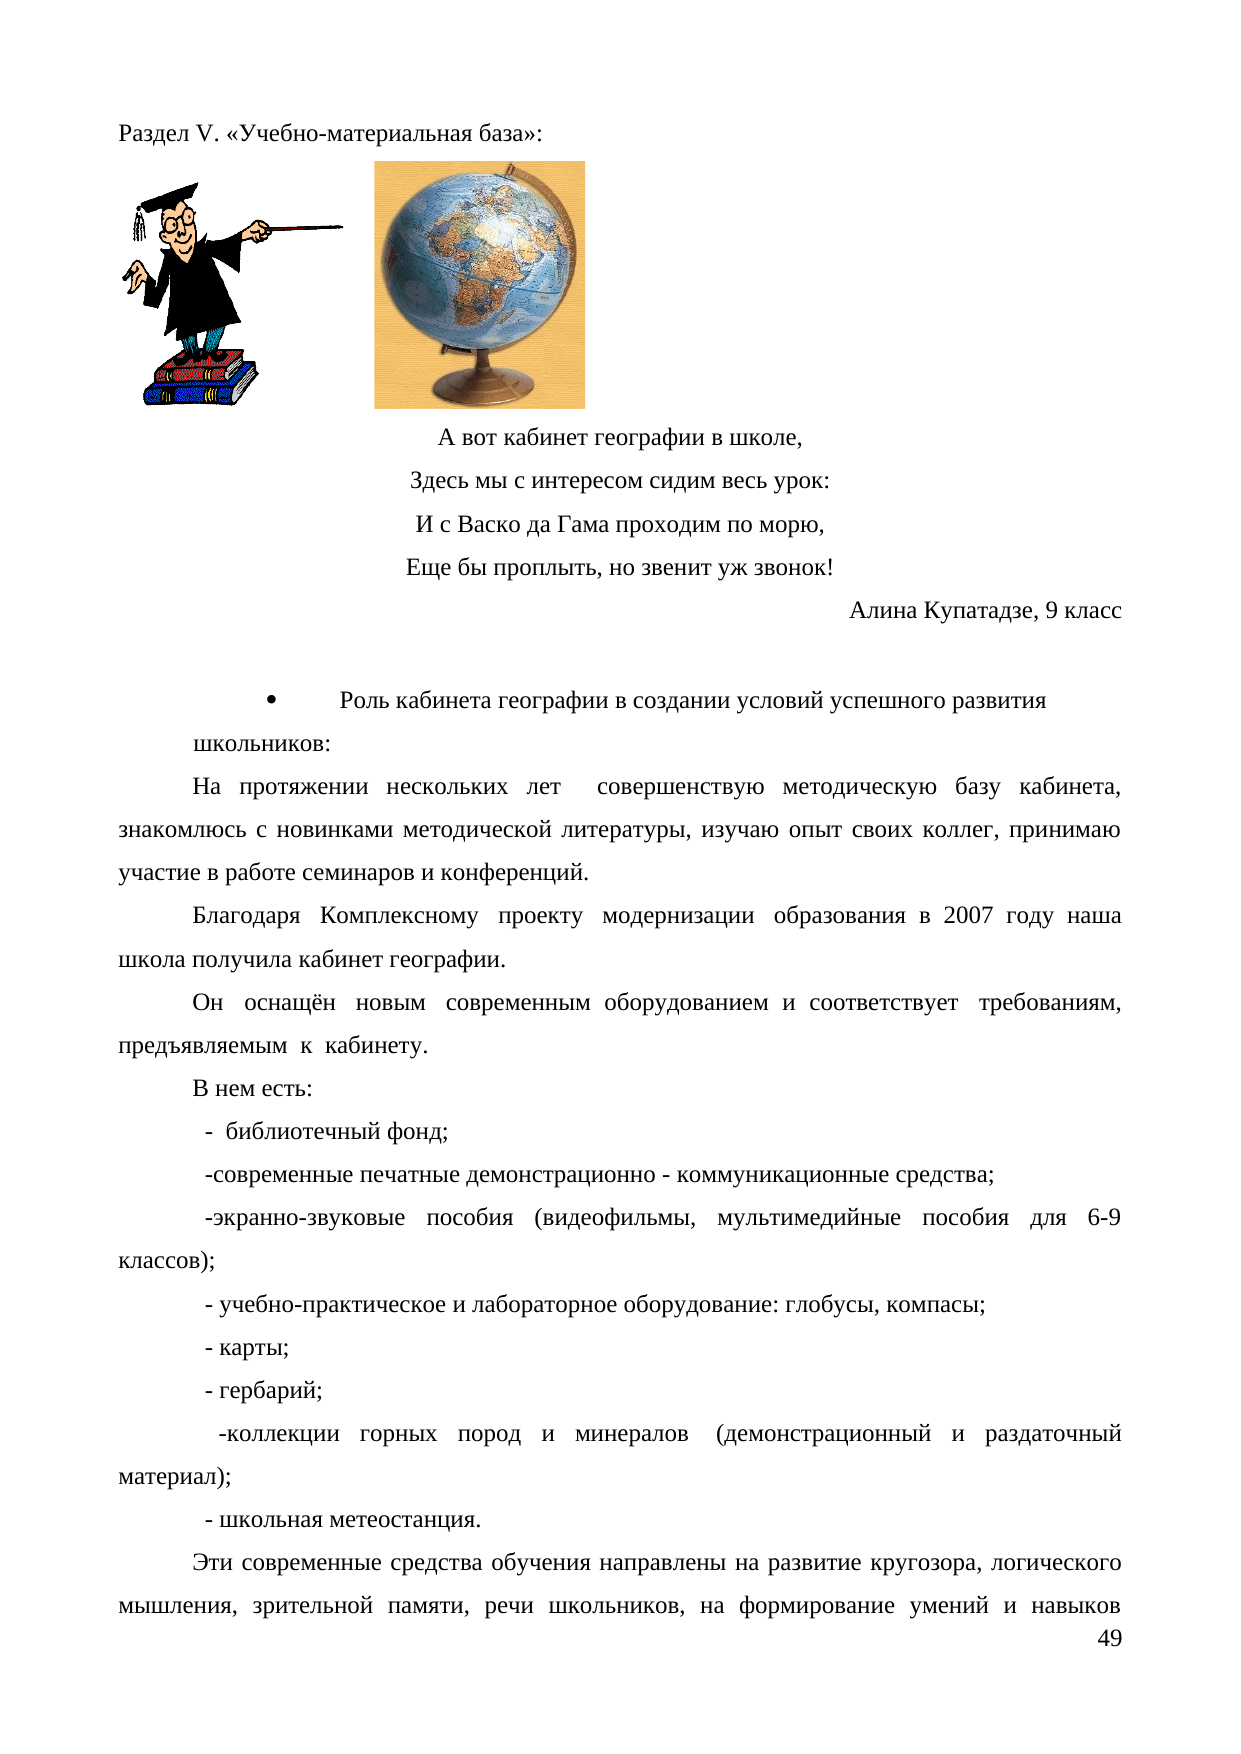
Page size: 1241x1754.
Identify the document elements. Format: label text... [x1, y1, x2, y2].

text В нем есть: [118, 1073, 1122, 1102]
text Еще бы проплыть, но звенит уж звонок! [118, 552, 1122, 581]
text - школьная метеостанция. [118, 1504, 1122, 1533]
text - карты; [118, 1332, 1122, 1361]
text - библиотечный фонд; [118, 1116, 1122, 1145]
text -современные печатные демонстрационно - коммуникационные средства; [118, 1159, 1122, 1188]
text Алина Купатадзе, 9 класс [118, 595, 1122, 624]
text -коллекции горных пород и минералов (демонстрационный и раздаточный материал); [118, 1418, 1122, 1490]
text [118, 1547, 1122, 1619]
text Он оснащён новым современным оборудованием и соответствует требованиям, предъявляемым к кабинету. [118, 987, 1122, 1059]
text А вот кабинет географии в школе, [118, 422, 1122, 451]
picture [374, 161, 586, 409]
text - гербарий; [118, 1375, 1122, 1404]
text И с Васко да Гама проходим по морю, [118, 509, 1122, 537]
text Благодаря Комплексному проекту модернизации образования в 2007 году наша школа получила кабинет географии. [118, 901, 1122, 972]
text -экранно-звуковые пособия (видеофильмы, мультимедийные пособия для 6-9 классов); [118, 1202, 1122, 1274]
text - учебно-практическое и лабораторное оборудование: глобусы, компасы; [118, 1289, 1122, 1317]
subtitle Раздел V. «Учебно-материальная база»: [118, 118, 1122, 147]
text На протяжении нескольких лет совершенствую методическую базу кабинета, знакомлюсь с новинками методической литературы, изучаю опыт своих коллег, принимаю участие в работе семинаров и конференций. [118, 771, 1122, 886]
list Роль кабинета географии в создании условий успешного развития школьников: [193, 685, 1122, 757]
text Здесь мы с интересом сидим весь урок: [118, 466, 1122, 494]
picture [118, 180, 344, 409]
